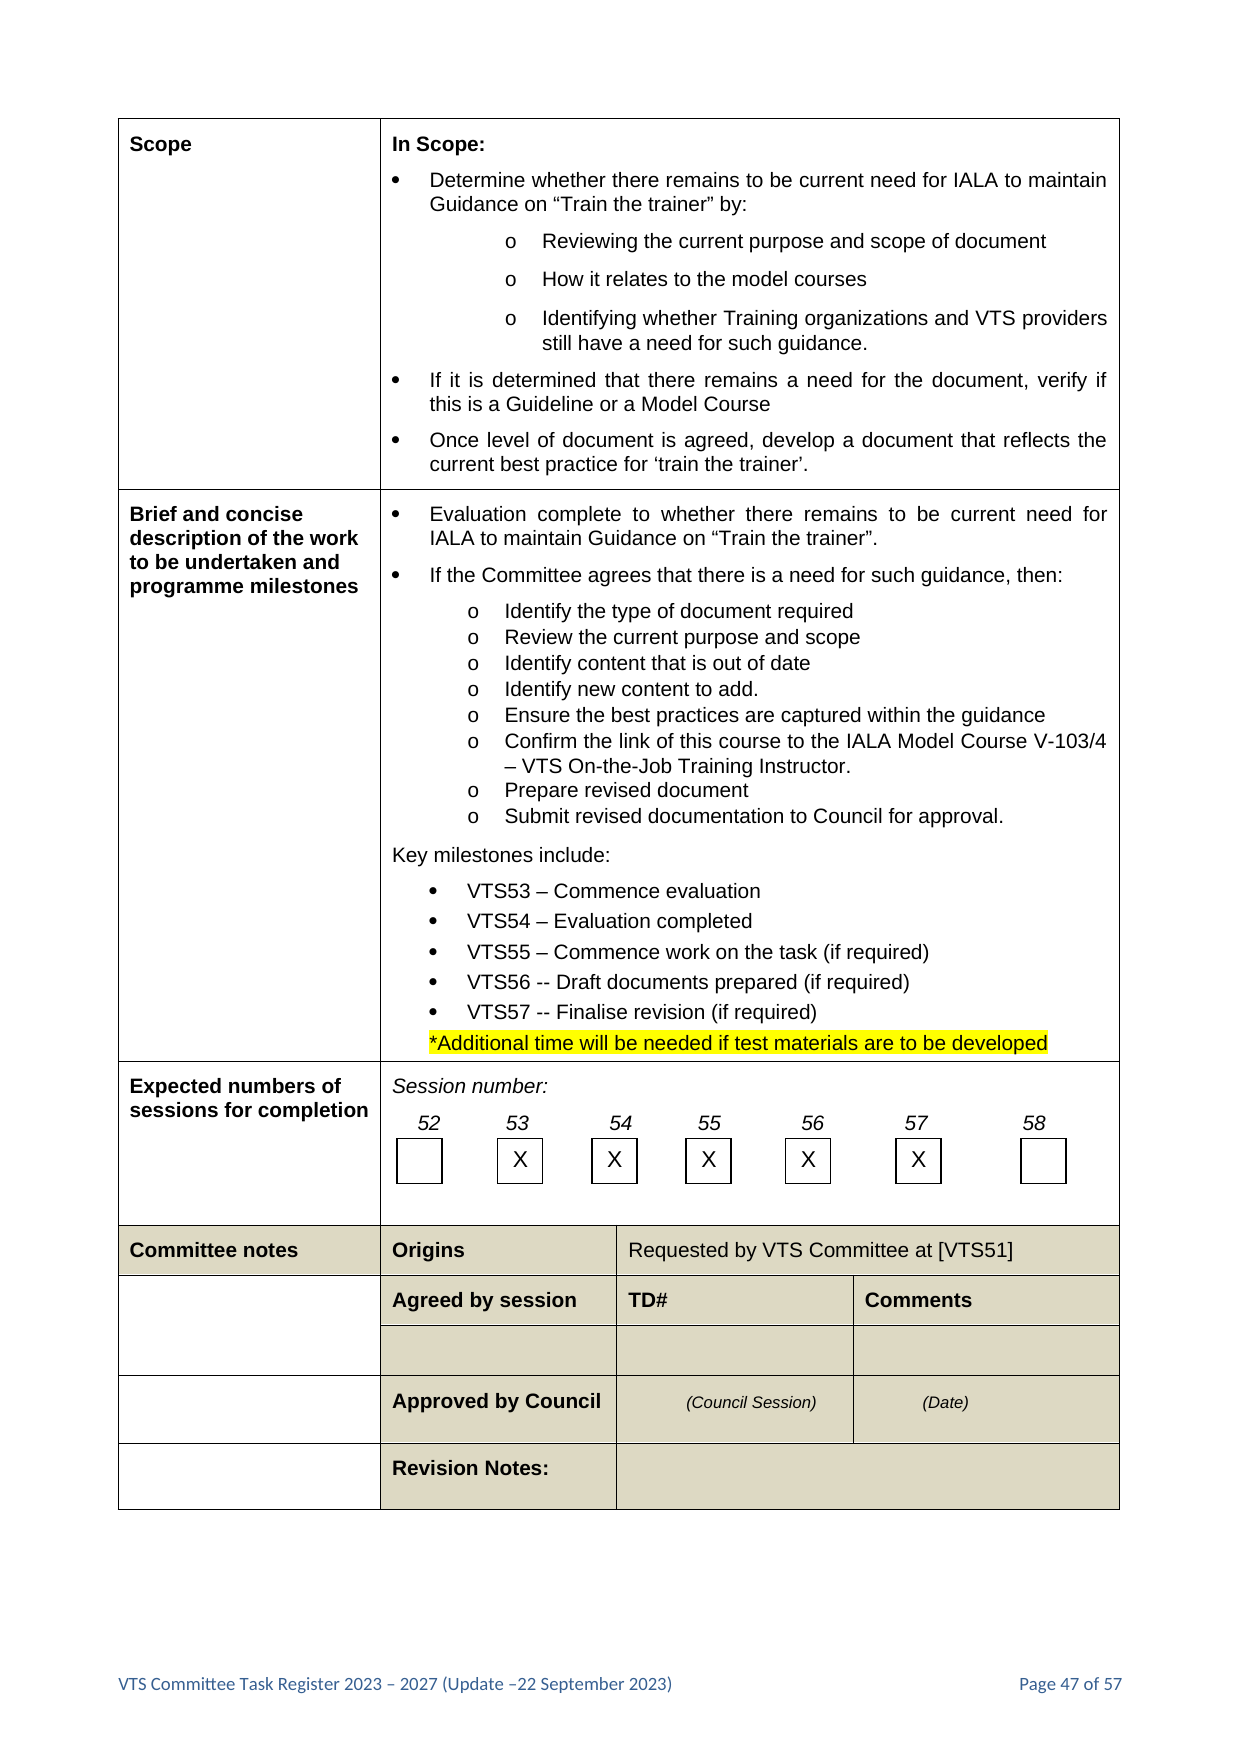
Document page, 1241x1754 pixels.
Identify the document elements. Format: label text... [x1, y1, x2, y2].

table_cell Expected numbers of sessions for completion [119, 1062, 380, 1224]
table_cell [119, 1276, 380, 1375]
table_cell Committee notes [119, 1226, 380, 1274]
table_cell [854, 1326, 1119, 1375]
table_cell (Date) [854, 1376, 1119, 1442]
table_cell Comments [854, 1276, 1119, 1324]
table_cell TD# [617, 1276, 853, 1324]
table_cell Scope [119, 119, 380, 489]
table_cell Brief and concise description of the work to be undertaken and programme milestones [119, 490, 380, 1061]
table_cell [119, 1376, 380, 1442]
table_cell Agreed by session [381, 1276, 616, 1324]
table_cell [381, 1326, 616, 1375]
table_cell In Scope: Determine whether there remains to be current need for IALA to maintain Guidance on “Train the trainer” by: Reviewing the current purpose and scope of document How it relates to the model courses Identifying whether Training organizations and VTS providers still have a need for such guidance. If it is determined that there remains a need for the document, verify if this is a Guideline or a Model Course Once level of document is agreed, develop a document that reflects the current best practice for ‘train the trainer’. [381, 119, 1119, 489]
table_cell [617, 1444, 1119, 1509]
table_cell Requested by VTS Committee at [VTS51] [617, 1226, 1119, 1274]
table_cell [119, 1444, 380, 1509]
table_cell Evaluation complete to whether there remains to be current need for IALA to maintain Guidance on “Train the trainer”. If the Committee agrees that there is a need for such guidance, then: Identify the type of document required Review the current purpose and scope Identify content that is out of date Identify new content to add. Ensure the best practices are captured within the guidance Confirm the link of this course to the IALA Model Course V-103/4 – VTS On-the-Job Training Instructor. Prepare revised document Submit revised documentation to Council for approval. Key milestones include: VTS53 – Commence evaluation VTS54 – Evaluation completed VTS55 – Commence work on the task (if required) VTS56 -- Draft documents prepared (if required) VTS57 -- Finalise revision (if required) *Additional time will be needed if test materials are to be developed [381, 490, 1119, 1061]
table_cell Revision Notes: [381, 1444, 616, 1509]
table_cell [617, 1326, 853, 1375]
table_cell (Council Session) [617, 1376, 853, 1442]
table_cell Approved by Council [381, 1376, 616, 1442]
table_cell Origins [381, 1226, 616, 1274]
table_cell Session number: 52 53 54 55 56 57 58 [381, 1062, 1119, 1224]
